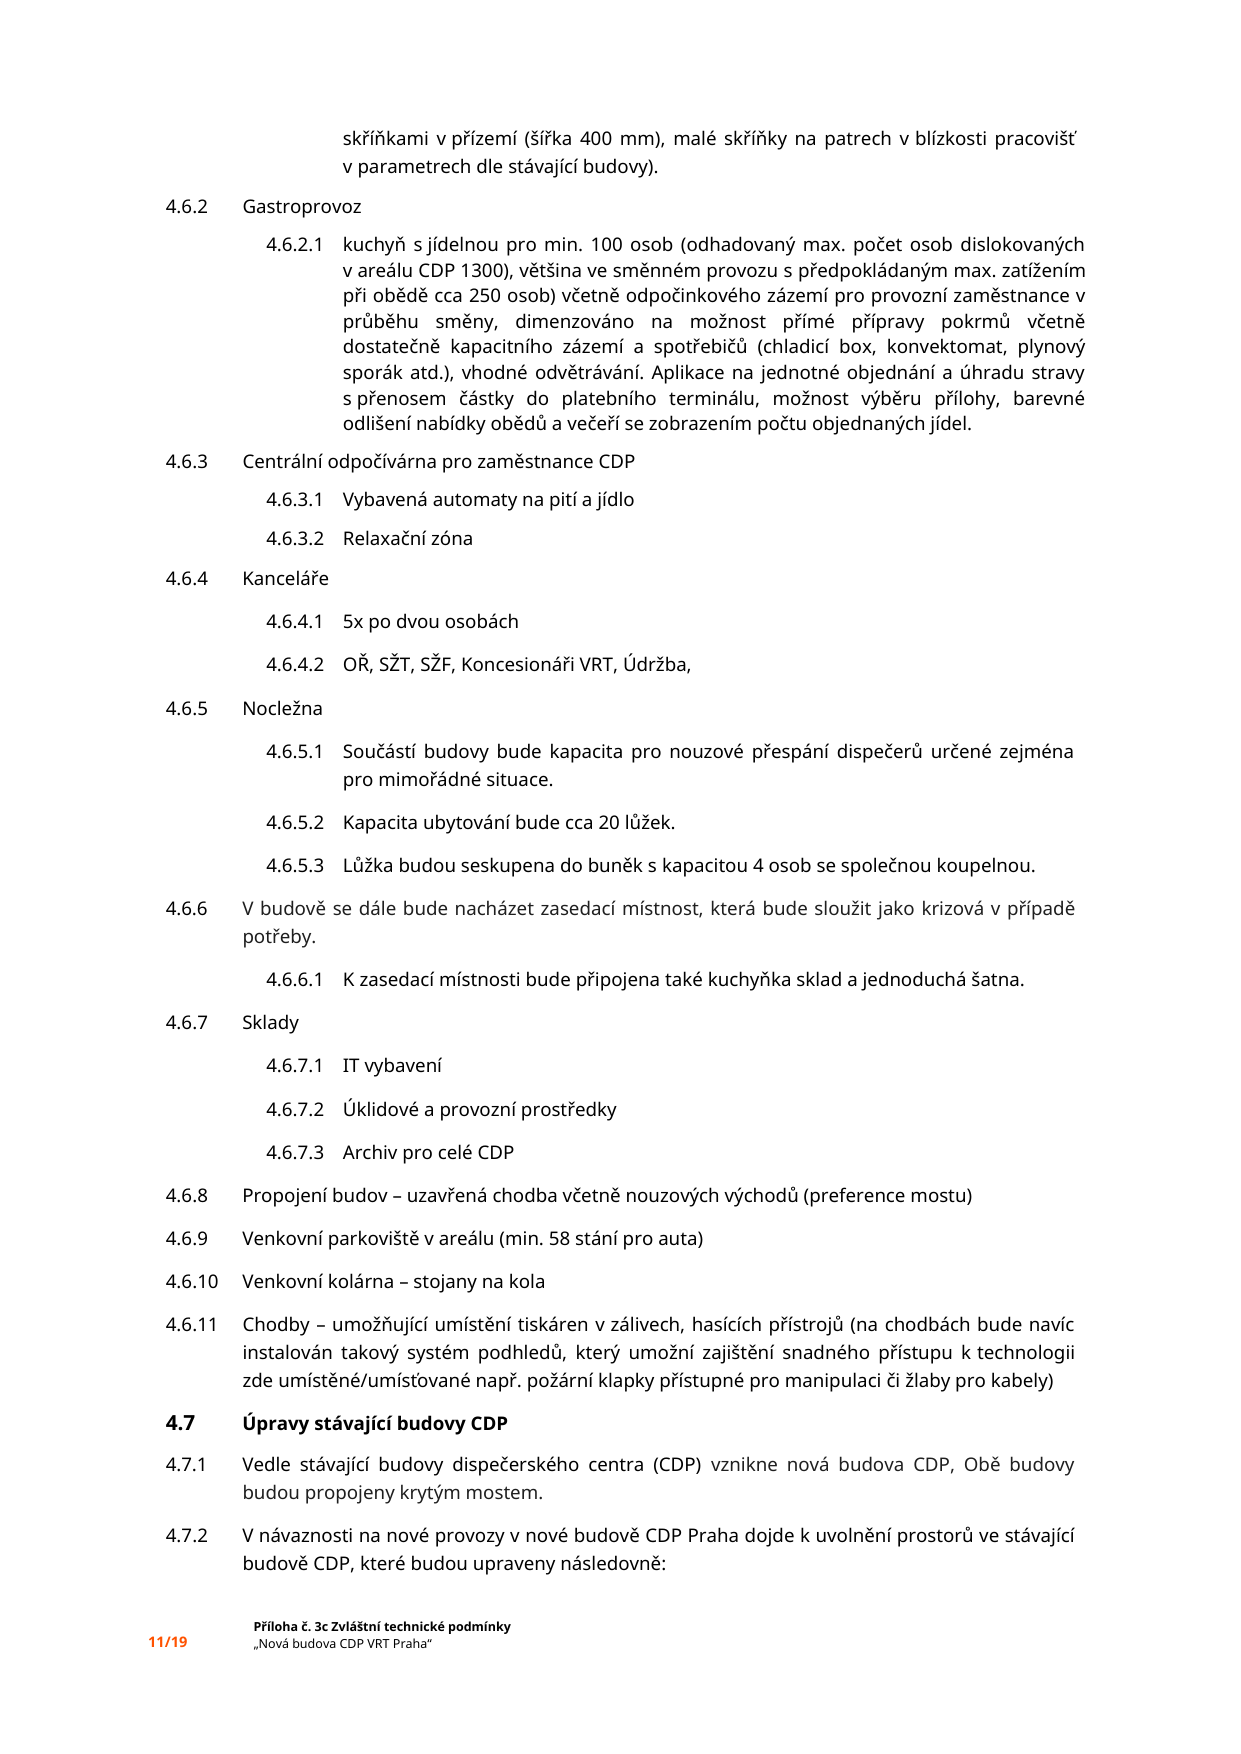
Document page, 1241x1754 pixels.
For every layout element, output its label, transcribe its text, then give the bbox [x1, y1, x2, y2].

list IT vybavení [266, 1053, 1075, 1078]
list kuchyň s jídelnou pro min. 100 osob (odhadovaný max. počet osob dislokovaných v areálu CDP 1300), většina ve směnném provozu s předpokládaným max. zatížením při obědě cca 250 osob) včetně odpočinkového zázemí pro provozní zaměstnance v průběhu směny, dimenzováno na možnost přímé přípravy pokrmů včetně dostatečně kapacitního zázemí a spotřebičů (chladicí box, konvektomat, plynový sporák atd.), vhodné odvětrávání. Aplikace na jednotné objednání a úhradu stravy s přenosem částky do platebního terminálu, možnost výběru přílohy, barevné odlišení nabídky obědů a večeří se zobrazením počtu objednaných jídel. [266, 232, 1086, 436]
list 5x po dvou osobách [266, 608, 1075, 634]
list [266, 125, 1075, 178]
list Venkovní parkoviště v areálu (min. 58 stání pro auta) [166, 1225, 1075, 1251]
list OŘ, SŽT, SŽF, Koncesionáři VRT, Údržba, [266, 652, 1075, 677]
list K zasedací místnosti bude připojena také kuchyňka sklad a jednoduchá šatna. [266, 966, 1075, 992]
list Vybavená automaty na pití a jídlo [266, 487, 1086, 512]
list V návaznosti na nové provozy v nové budově CDP Praha dojde k uvolnění prostorů ve stávající budově CDP, které budou upraveny následovně: [166, 1522, 1075, 1576]
list Vedle stávající budovy dispečerského centra (CDP) vznikne nová budova CDP, Obě budovy budou propojeny krytým mostem. [166, 1451, 1075, 1505]
list Kapacita ubytování bude cca 20 lůžek. [266, 809, 1075, 834]
list Chodby – umožňující umístění tiskáren v zálivech, hasících přístrojů (na chodbách bude navíc instalován takový systém podhledů, který umožní zajištění snadného přístupu k technologii zde umístěné/umísťované např. požární klapky přístupné pro manipulaci či žlaby pro kabely) [166, 1311, 1075, 1393]
list V budově se dále bude nacházet zasedací místnost, která bude sloužit jako krizová v případě potřeby. [166, 895, 1075, 949]
list Gastroprovoz [166, 194, 1086, 219]
list Sklady [166, 1009, 1075, 1035]
list Centrální odpočívárna pro zaměstnance CDP [166, 448, 1086, 474]
list Propojení budov – uzavřená chodba včetně nouzových východů (preference mostu) [166, 1182, 1075, 1208]
list Relaxační zóna [266, 525, 1086, 550]
list Kanceláře [166, 565, 1075, 591]
subtitle Úpravy stávající budovy CDP [166, 1408, 1086, 1436]
list Součástí budovy bude kapacita pro nouzové přespání dispečerů určené zejména pro mimořádné situace. [266, 738, 1075, 791]
list Archiv pro celé CDP [266, 1139, 1075, 1164]
list Úklidové a provozní prostředky [266, 1096, 1075, 1121]
list Nocležna [166, 695, 1075, 720]
list Venkovní kolárna – stojany na kola [166, 1268, 1075, 1294]
list Lůžka budou seskupena do buněk s kapacitou 4 osob se společnou koupelnou. [266, 852, 1075, 878]
